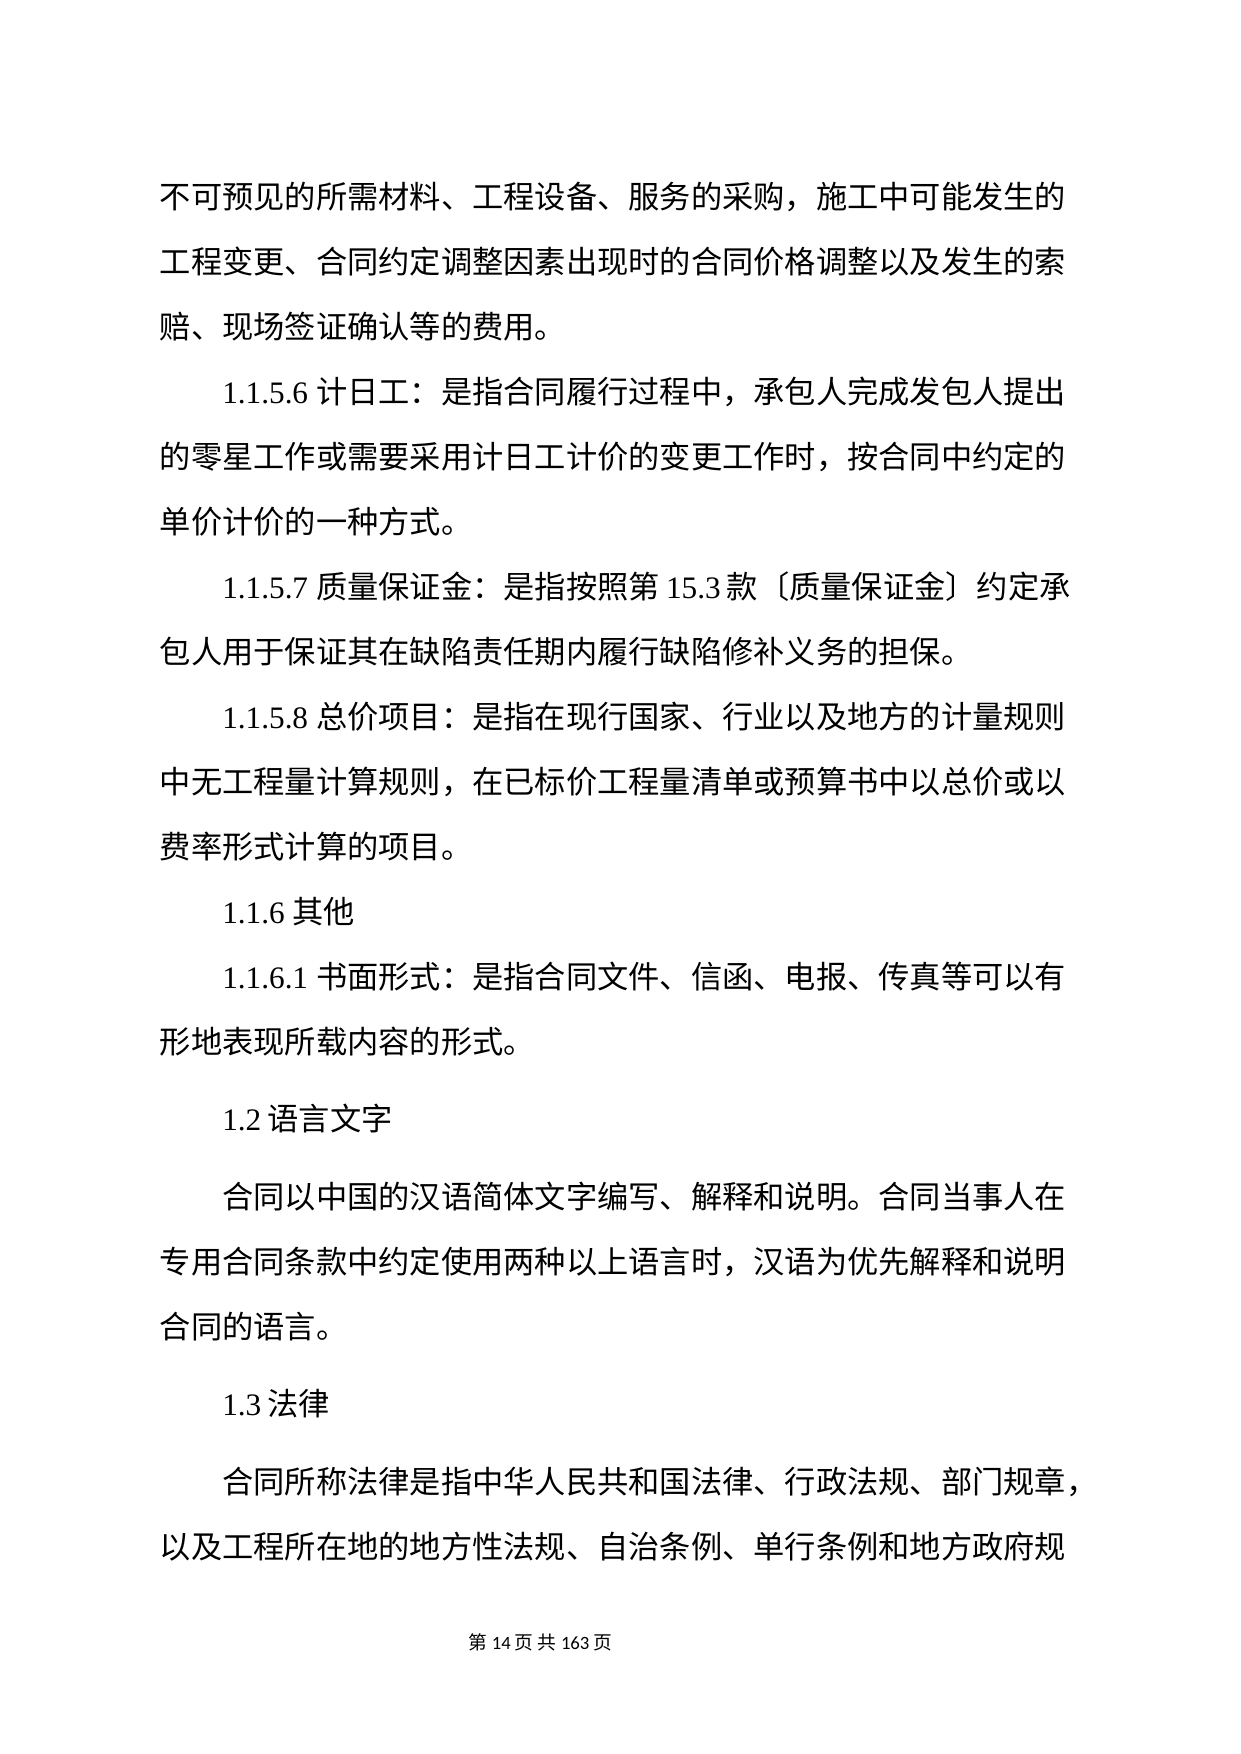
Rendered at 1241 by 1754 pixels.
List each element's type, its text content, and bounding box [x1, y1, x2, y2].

text 1.1.5.7 质量保证金：是指按照第15.3款〔质量保证金〕约定承包人用于保证其在缺陷责任期内履行缺陷修补义务的担保。 [159, 552, 1078, 682]
text 合同以中国的汉语简体文字编写、解释和说明。合同当事人在专用合同条款中约定使用两种以上语言时，汉语为优先解释和说明合同的语言。 [159, 1162, 1078, 1357]
text 1.3法律 [159, 1369, 1078, 1434]
text 1.2语言文字 [159, 1084, 1078, 1149]
text 1.1.5.8 总价项目：是指在现行国家、行业以及地方的计量规则中无工程量计算规则，在已标价工程量清单或预算书中以总价或以费率形式计算的项目。 [159, 682, 1078, 877]
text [159, 1447, 1078, 1577]
text 1.1.6.1 书面形式：是指合同文件、信函、电报、传真等可以有形地表现所载内容的形式。 [159, 942, 1078, 1072]
text 1.1.5.6 计日工：是指合同履行过程中，承包人完成发包人提出的零星工作或需要采用计日工计价的变更工作时，按合同中约定的单价计价的一种方式。 [159, 357, 1078, 552]
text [159, 162, 1078, 357]
text 1.1.6 其他 [159, 877, 1078, 942]
